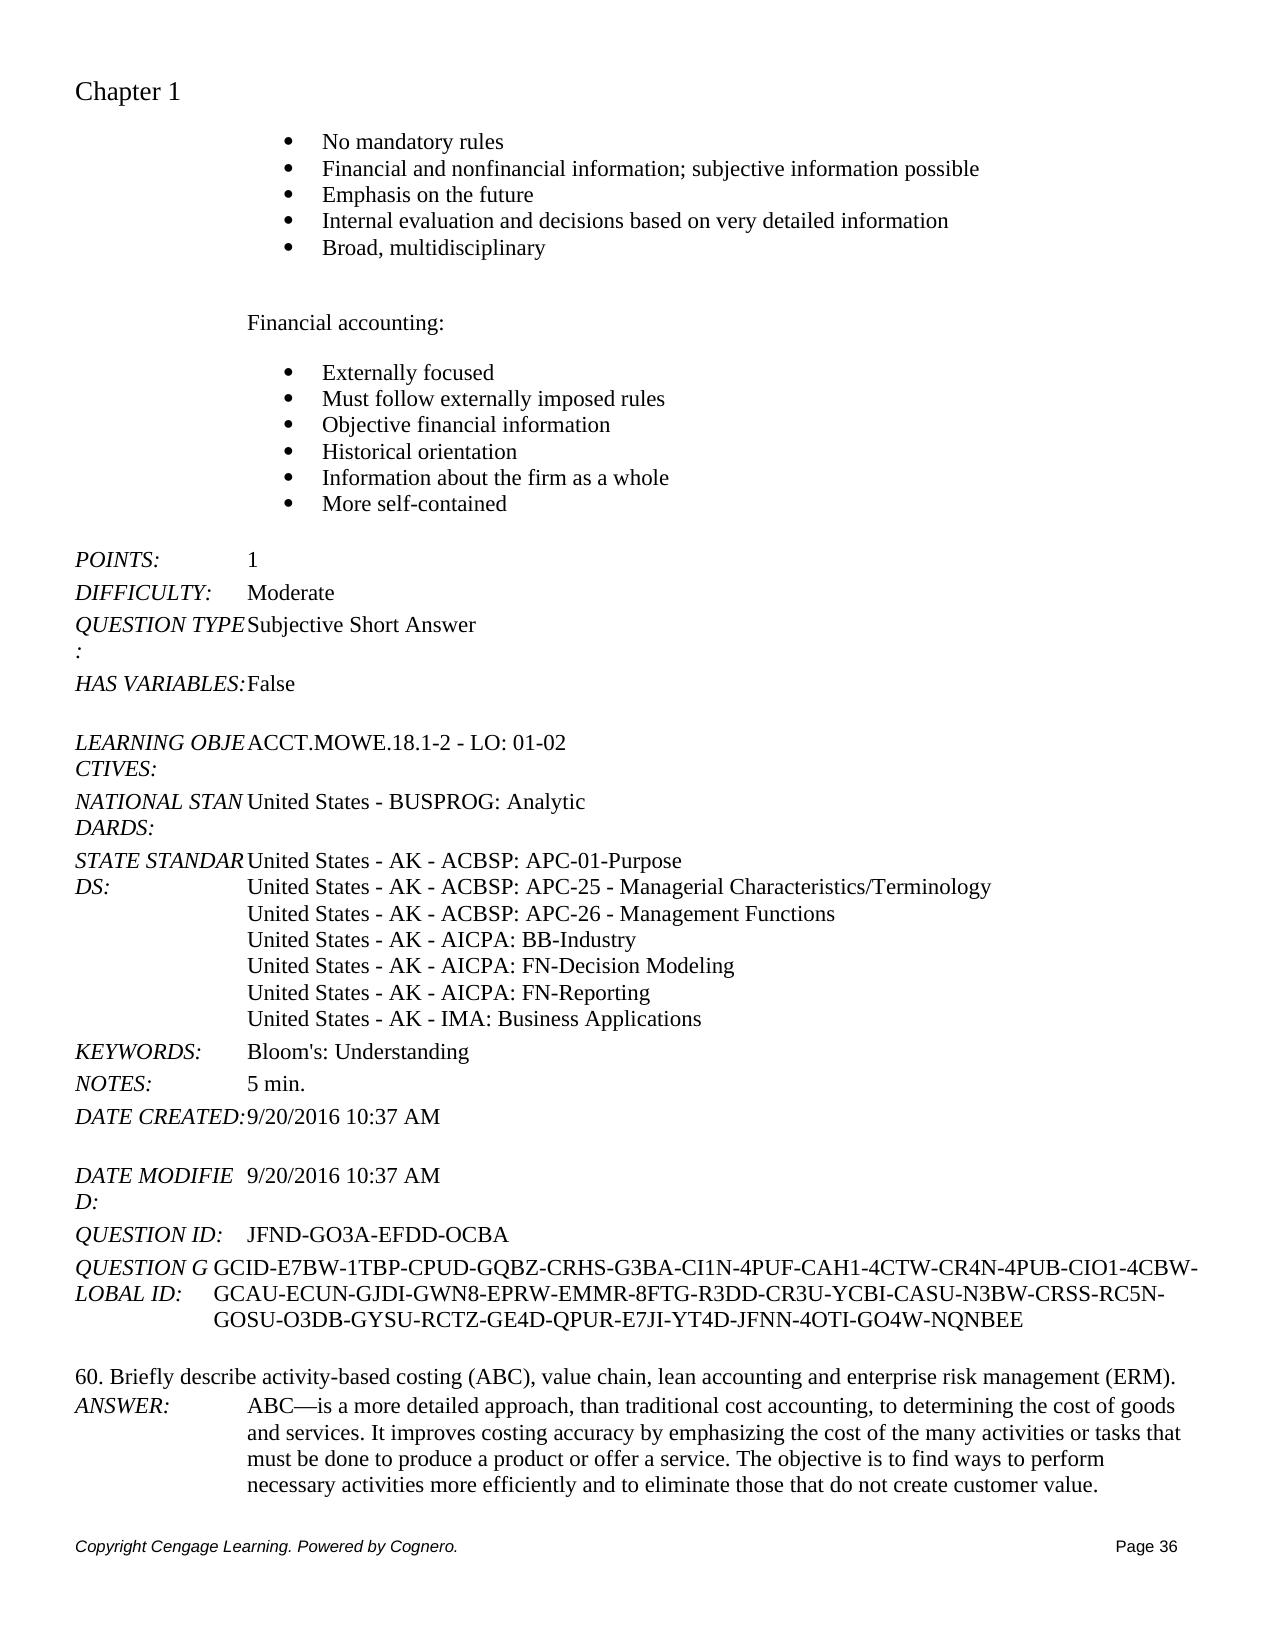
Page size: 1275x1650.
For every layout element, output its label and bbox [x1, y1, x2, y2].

table_header [75, 125, 1200, 1336]
table_header [75, 1363, 1200, 1527]
